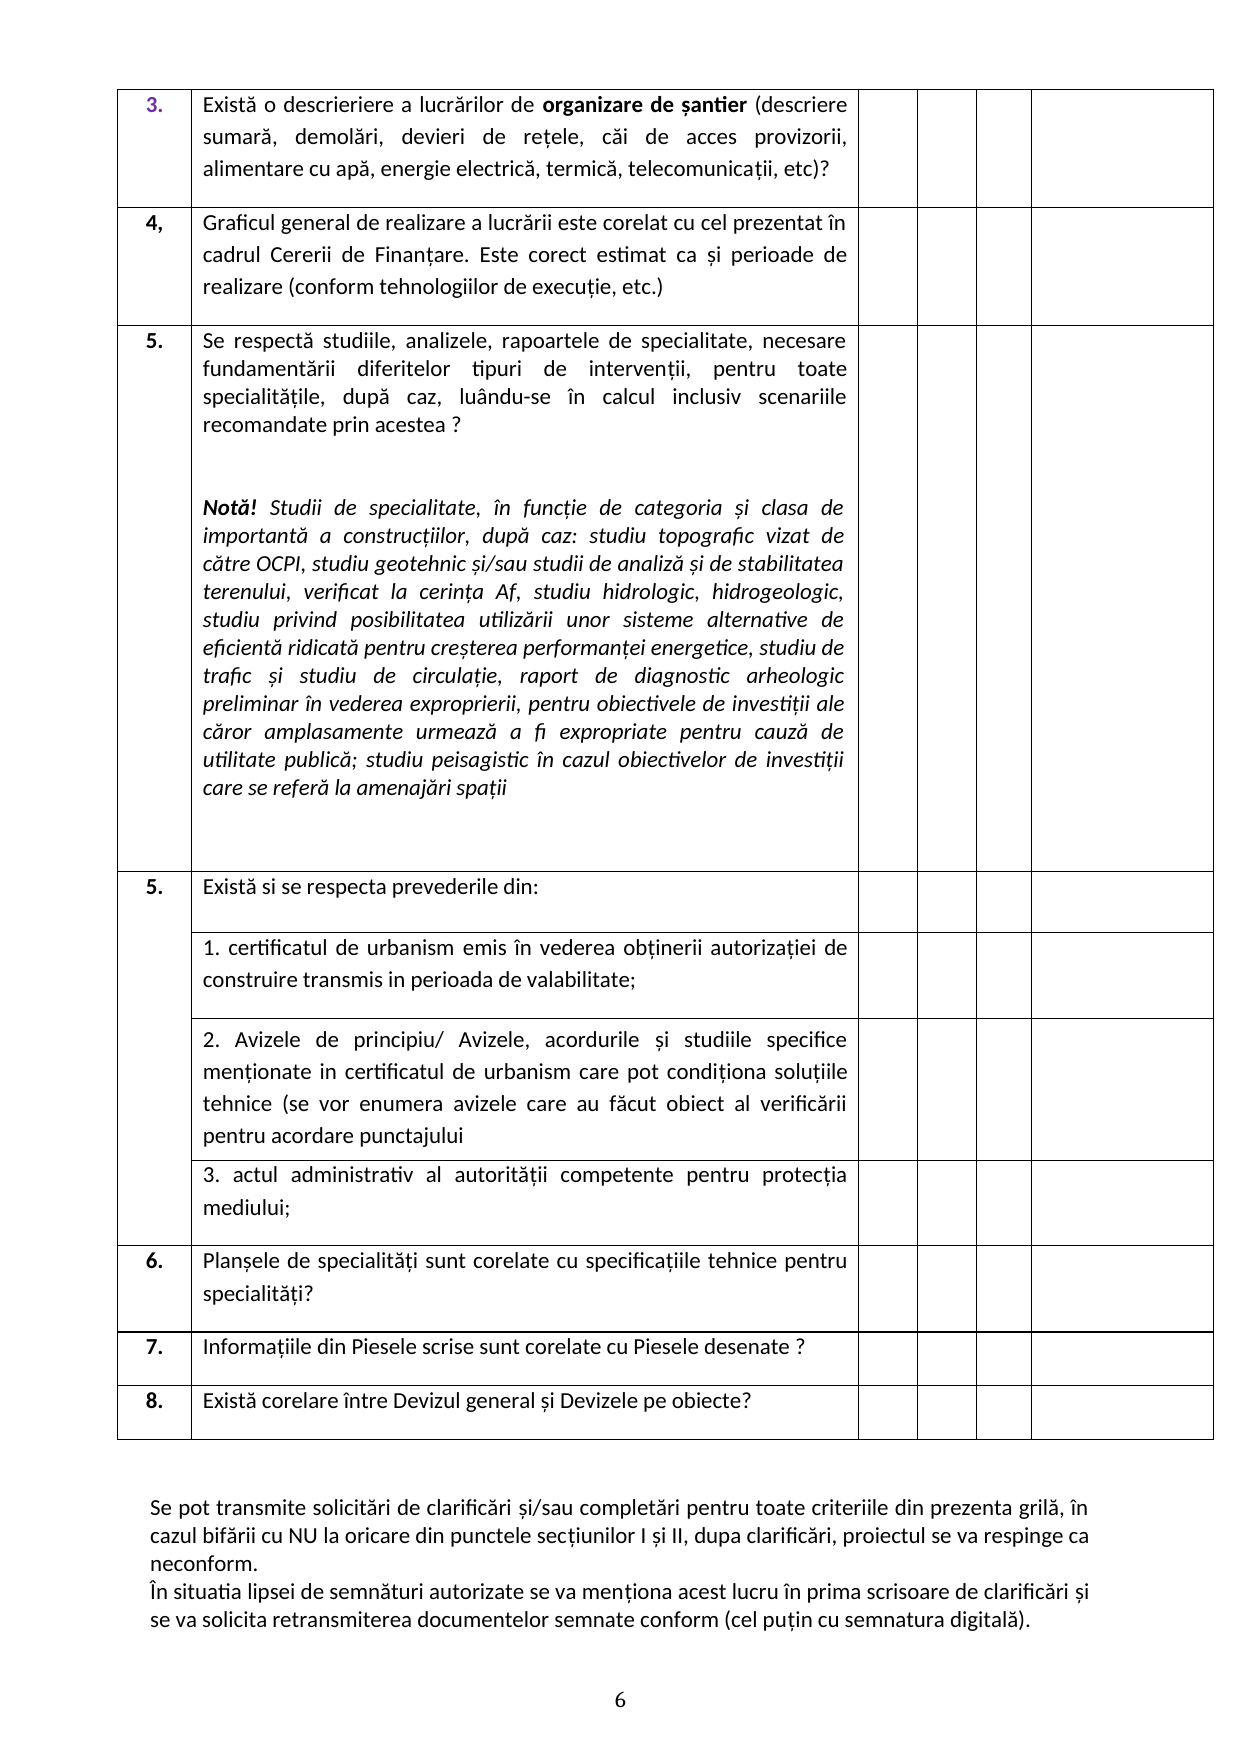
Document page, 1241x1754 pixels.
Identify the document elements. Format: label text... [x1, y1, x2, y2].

table_cell 3. [118, 90, 191, 207]
table_cell Se respectă studiile, analizele, rapoartele de specialitate, necesare fundamentării diferitelor tipuri de intervenții, pentru toate specialitățile, după caz, luându-se în calcul inclusiv scenariile recomandate prin acestea ? Notă! Studii de specialitate, în funcție de categoria şi clasa de importantă a construcțiilor, după caz: studiu topografic vizat de către OCPI, studiu geotehnic şi/sau studii de analiză şi de stabilitatea terenului, verificat la cerința Af, studiu hidrologic, hidrogeologic, studiu privind posibilitatea utilizării unor sisteme alternative de eficientă ridicată pentru creșterea performanței energetice, studiu de trafic și studiu de circulație, raport de diagnostic arheologic preliminar în vederea exproprierii, pentru obiectivele de investiții ale căror amplasamente urmează a fi expropriate pentru cauză de utilitate publică; studiu peisagistic în cazul obiectivelor de investiții care se referă la amenajări spații [192, 326, 858, 871]
table_cell [859, 326, 917, 871]
table_cell [977, 1333, 1031, 1385]
table_cell [918, 933, 976, 1017]
table_cell 1. certificatul de urbanism emis în vederea obținerii autorizației de construire transmis in perioada de valabilitate; [192, 933, 858, 1017]
table_cell [859, 208, 917, 325]
table_cell [1032, 1161, 1213, 1245]
table_cell [977, 872, 1031, 932]
table_cell [918, 1161, 976, 1245]
table_cell Graficul general de realizare a lucrării este corelat cu cel prezentat în cadrul Cererii de Finanțare. Este corect estimat ca și perioade de realizare (conform tehnologiilor de execuție, etc.) [192, 208, 858, 325]
table_cell [977, 1161, 1031, 1245]
table_cell Informațiile din Piesele scrise sunt corelate cu Piesele desenate ? [192, 1333, 858, 1385]
table_cell [918, 1333, 976, 1385]
table_cell Există si se respecta prevederile din: [192, 872, 858, 932]
table_cell [977, 1246, 1031, 1331]
table_cell [859, 1019, 917, 1159]
table_cell 5. [118, 872, 191, 1245]
table_cell [1032, 1333, 1213, 1385]
table_cell [1032, 1019, 1213, 1159]
table_cell [977, 326, 1031, 871]
table_cell [859, 933, 917, 1017]
table_cell [918, 208, 976, 325]
table_cell [918, 90, 976, 207]
table_cell [1032, 933, 1213, 1017]
table_cell [859, 872, 917, 932]
table_cell [918, 326, 976, 871]
table_cell [918, 872, 976, 932]
table_cell [977, 90, 1031, 207]
table_cell 2. Avizele de principiu/ Avizele, acordurile și studiile specifice menționate in certificatul de urbanism care pot condiționa soluțiile tehnice (se vor enumera avizele care au făcut obiect al verificării pentru acordare punctajului [192, 1019, 858, 1159]
table_cell [977, 208, 1031, 325]
table_cell 8. [118, 1386, 191, 1439]
table_cell 6. [118, 1246, 191, 1331]
table_cell [859, 1386, 917, 1439]
table_cell [1032, 872, 1213, 932]
table_cell [859, 1246, 917, 1331]
table_cell 5. [118, 326, 191, 871]
table_cell 7. [118, 1333, 191, 1385]
table_cell [1032, 1386, 1213, 1439]
table_cell [1032, 1246, 1213, 1331]
table_cell [977, 933, 1031, 1017]
table_cell [918, 1019, 976, 1159]
table_cell [1032, 90, 1213, 207]
table_cell [918, 1386, 976, 1439]
table_cell [1032, 326, 1213, 871]
table_cell [977, 1019, 1031, 1159]
table_cell Există o descrieriere a lucrărilor de organizare de șantier (descriere sumară, demolări, devieri de rețele, căi de acces provizorii, alimentare cu apă, energie electrică, termică, telecomunicații, etc)? [192, 90, 858, 207]
table_cell [859, 1161, 917, 1245]
table_cell Planșele de specialități sunt corelate cu specificațiile tehnice pentru specialități? [192, 1246, 858, 1331]
table_cell [977, 1386, 1031, 1439]
text Se pot transmite solicitări de clarificări și/sau completări pentru toate criteriile din prezenta grilă, în cazul bifării cu NU la oricare din punctele secțiunilor I și II, dupa clarificări, proiectul se va respinge ca neconform. [150, 1493, 1090, 1577]
table_cell [859, 1333, 917, 1385]
table_cell 3. actul administrativ al autorității competente pentru protecția mediului; [192, 1161, 858, 1245]
table_cell [859, 90, 917, 207]
table_cell Există corelare între Devizul general şi Devizele pe obiecte? [192, 1386, 858, 1439]
table_cell [918, 1246, 976, 1331]
table_cell 4, [118, 208, 191, 325]
text În situatia lipsei de semnături autorizate se va menționa acest lucru în prima scrisoare de clarificări și se va solicita retransmiterea documentelor semnate conform (cel puțin cu semnatura digitală). [150, 1577, 1090, 1633]
table_cell [1032, 208, 1213, 325]
